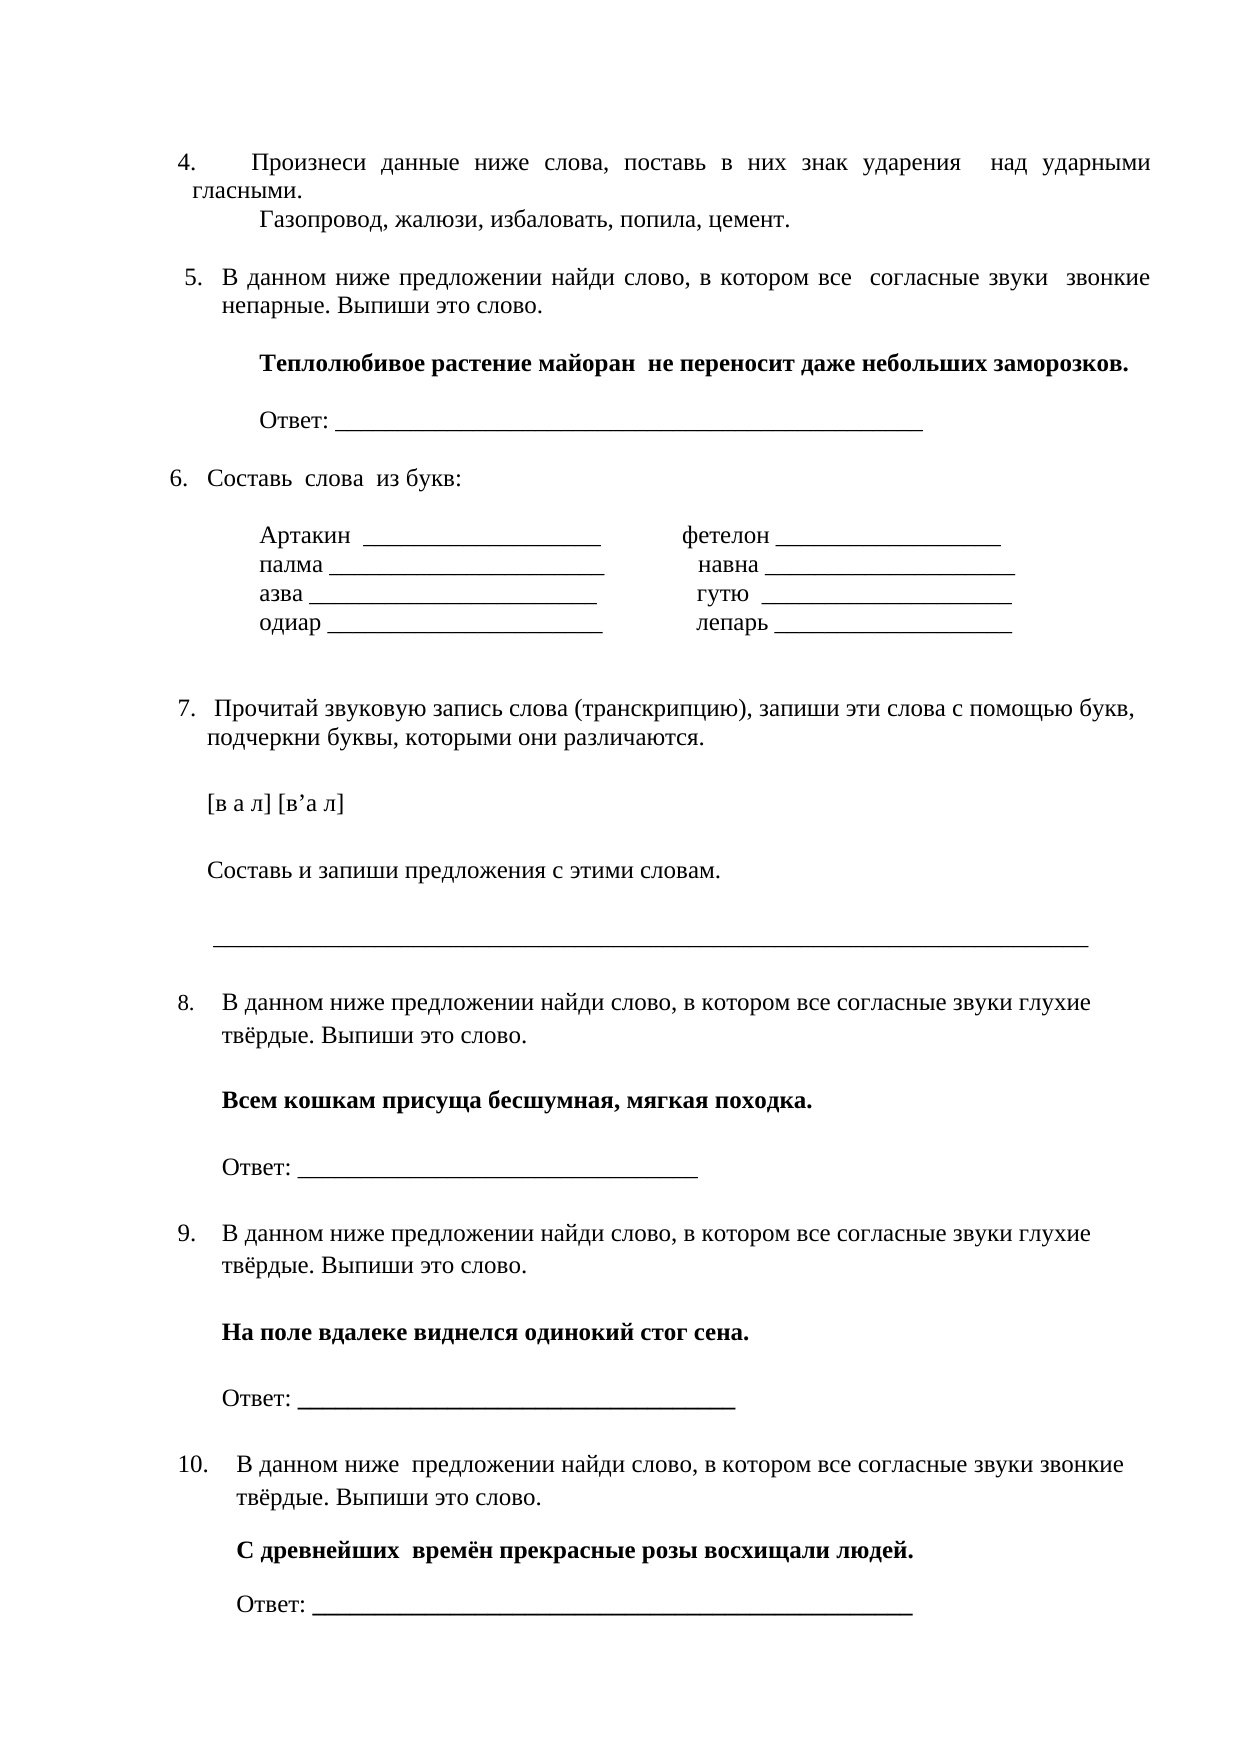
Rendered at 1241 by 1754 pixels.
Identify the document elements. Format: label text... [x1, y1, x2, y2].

text Ответ: ________________________________________________ [236, 1589, 1152, 1618]
list В данном ниже предложении найди слово, в котором все согласные звуки глухие твёрдые. Выпиши это слово. [177, 987, 1152, 1049]
list В данном ниже предложении найди слово, в котором все согласные звуки звонкие твёрдые. Выпиши это слово. [177, 1449, 1152, 1511]
list В данном ниже предложении найди слово, в котором все согласные звуки звонкие непарные. Выпиши это слово. [184, 262, 1152, 319]
list Всем кошкам присуща бесшумная, мягкая походка. [222, 1086, 1152, 1114]
list Ответ: ___________________________________ [222, 1383, 1152, 1411]
list Артакин ___________________ фетелон __________________ [259, 521, 1152, 549]
list В данном ниже предложении найди слово, в котором все согласные звуки глухие твёрдые. Выпиши это слово. [177, 1218, 1152, 1279]
list Газопровод, жалюзи, избаловать, попила, цемент. [259, 204, 1152, 233]
list Ответ: ________________________________ [222, 1152, 1152, 1180]
list Произнеси данные ниже слова, поставь в них знак ударения над ударными гласными. [177, 147, 1152, 204]
list На поле вдалеке виднелся одинокий стог сена. [222, 1317, 1152, 1345]
text Составь и запиши предложения с этими словам. [177, 855, 1152, 883]
list Составь слова из букв: [169, 463, 1152, 492]
list Теплолюбивое растение майоран не переносит даже небольших заморозков. [259, 348, 1152, 377]
list одиар ______________________ лепарь ___________________ [259, 607, 1152, 636]
list Прочитай звуковую запись слова (транскрипцию), запиши эти слова с помощью букв, подчеркни буквы, которыми они различаются. [177, 693, 1152, 751]
list Ответ: _______________________________________________ [259, 406, 1152, 434]
list азва _______________________ гутю ____________________ [259, 578, 1152, 607]
text [в а л] [в’а л] [177, 788, 1152, 817]
text С древнейших времён прекрасные розы восхищали людей. [236, 1536, 1152, 1564]
list палма ______________________ навна ____________________ [259, 549, 1152, 578]
text ______________________________________________________________________ [177, 921, 1152, 950]
